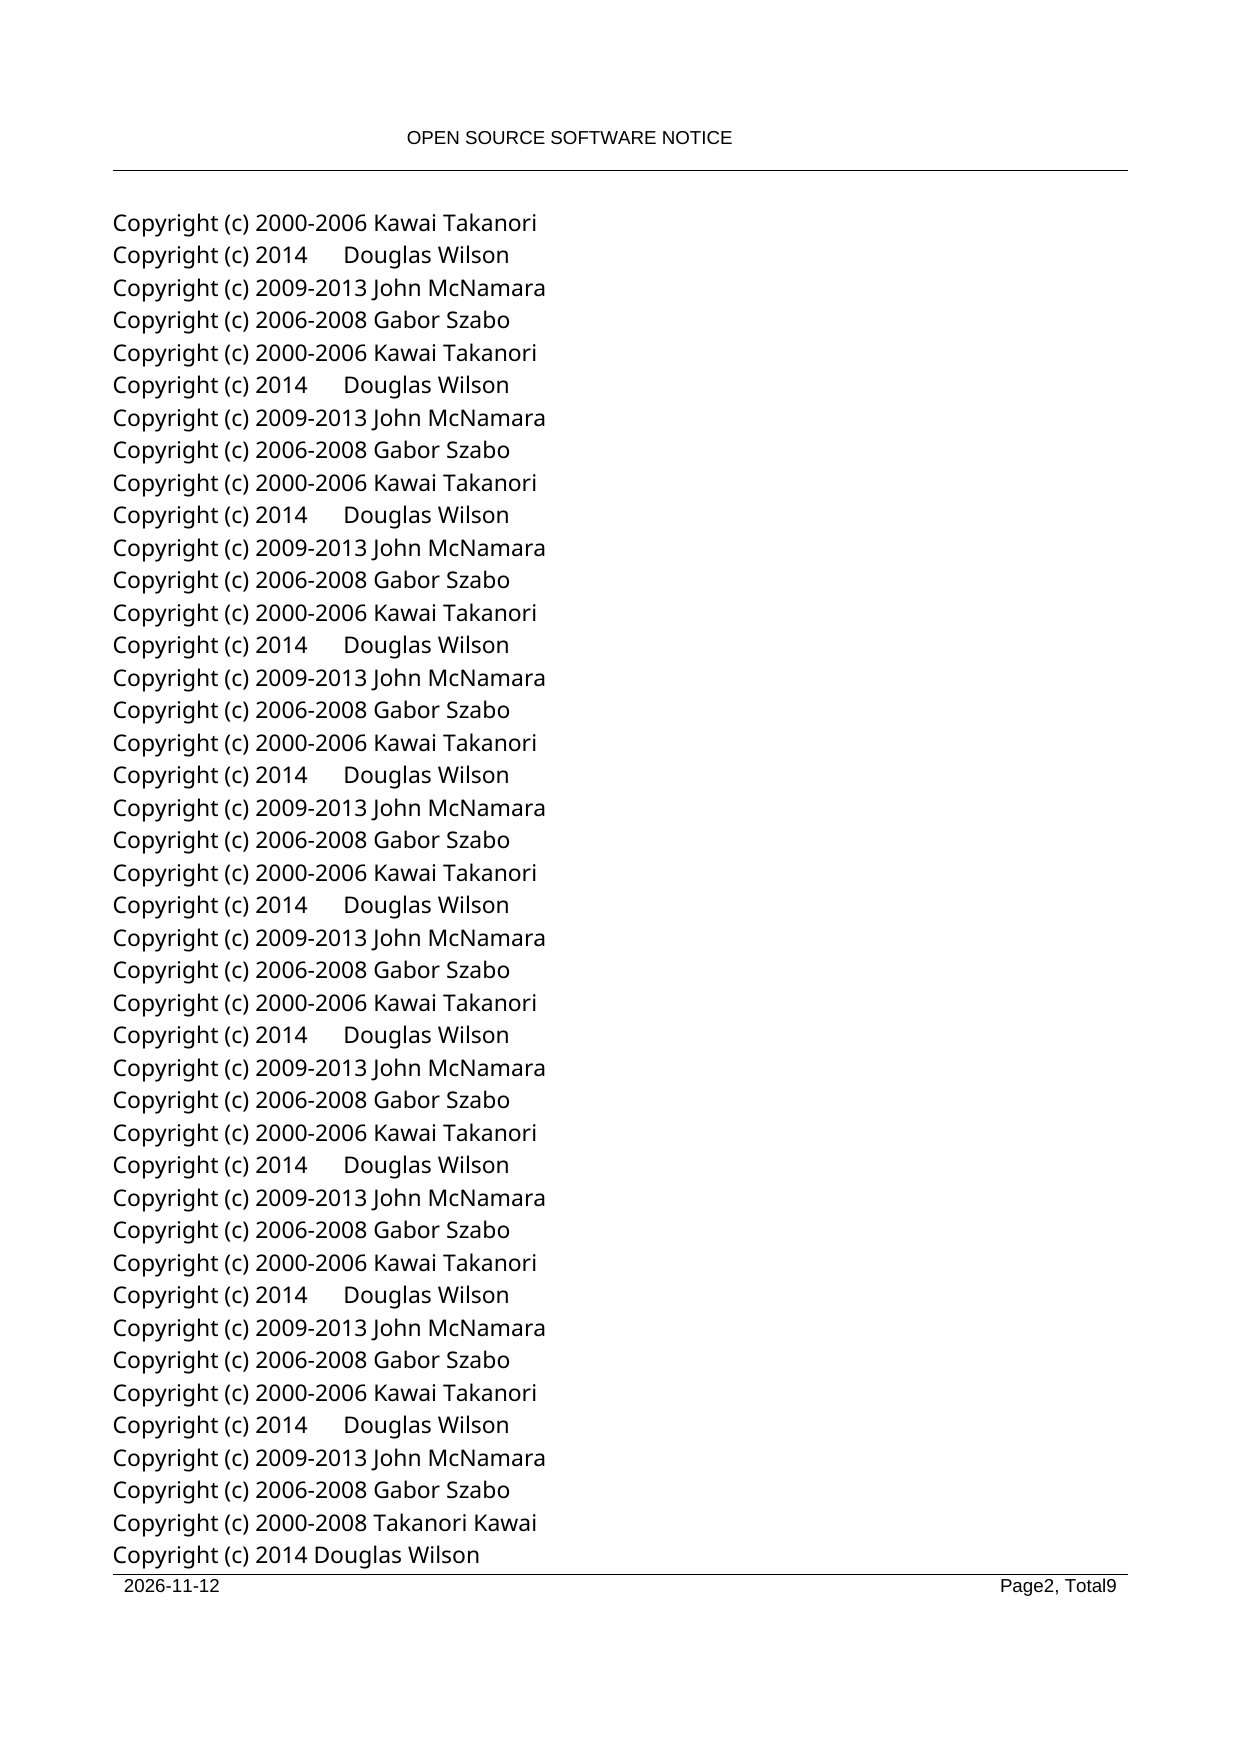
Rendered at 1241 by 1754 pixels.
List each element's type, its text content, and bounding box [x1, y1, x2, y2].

text Copyright (c) 2000-2006 Kawai Takanori [112, 726, 1128, 759]
text Copyright (c) 2009-2013 John McNamara [112, 921, 1128, 954]
text Copyright (c) 2000-2006 Kawai Takanori [112, 1116, 1128, 1149]
text Copyright (c) 2006-2008 Gabor Szabo [112, 1344, 1128, 1376]
text Copyright (c) 2006-2008 Gabor Szabo [112, 824, 1128, 856]
text Copyright (c) 2006-2008 Gabor Szabo [112, 304, 1128, 336]
text Copyright (c) 2006-2008 Gabor Szabo [112, 564, 1128, 596]
text Copyright (c) 2006-2008 Gabor Szabo [112, 694, 1128, 726]
text Copyright (c) 2000-2006 Kawai Takanori [112, 596, 1128, 629]
text Copyright (c) 2009-2013 John McNamara [112, 531, 1128, 564]
text Copyright (c) 2009-2013 John McNamara [112, 791, 1128, 824]
text Copyright (c) 2014 Douglas Wilson [112, 499, 1128, 531]
text Copyright (c) 2000-2006 Kawai Takanori [112, 1376, 1128, 1409]
text Copyright (c) 2006-2008 Gabor Szabo [112, 954, 1128, 986]
text Copyright (c) 2014 Douglas Wilson [112, 1409, 1128, 1441]
text Copyright (c) 2009-2013 John McNamara [112, 1311, 1128, 1344]
text Copyright (c) 2000-2008 Takanori Kawai [112, 1506, 1128, 1539]
text Copyright (c) 2006-2008 Gabor Szabo [112, 434, 1128, 466]
text Copyright (c) 2009-2013 John McNamara [112, 1181, 1128, 1214]
text Copyright (c) 2006-2008 Gabor Szabo [112, 1214, 1128, 1246]
text Copyright (c) 2014 Douglas Wilson [112, 1019, 1128, 1051]
text Copyright (c) 2009-2013 John McNamara [112, 1051, 1128, 1084]
text Copyright (c) 2014 Douglas Wilson [112, 629, 1128, 661]
text Copyright (c) 2014 Douglas Wilson [112, 1279, 1128, 1311]
text Copyright (c) 2009-2013 John McNamara [112, 401, 1128, 434]
text Copyright (c) 2006-2008 Gabor Szabo [112, 1084, 1128, 1116]
text Copyright (c) 2000-2006 Kawai Takanori [112, 206, 1128, 239]
text Copyright (c) 2009-2013 John McNamara [112, 1441, 1128, 1474]
text Copyright (c) 2006-2008 Gabor Szabo [112, 1474, 1128, 1506]
text Copyright (c) 2000-2006 Kawai Takanori [112, 466, 1128, 499]
text Copyright (c) 2000-2006 Kawai Takanori [112, 336, 1128, 369]
text Copyright (c) 2000-2006 Kawai Takanori [112, 1246, 1128, 1279]
text Copyright (c) 2000-2006 Kawai Takanori [112, 856, 1128, 889]
text Copyright (c) 2009-2013 John McNamara [112, 271, 1128, 304]
text Copyright (c) 2014 Douglas Wilson [112, 1539, 1128, 1571]
text Copyright (c) 2014 Douglas Wilson [112, 759, 1128, 791]
text Copyright (c) 2014 Douglas Wilson [112, 369, 1128, 401]
text Copyright (c) 2000-2006 Kawai Takanori [112, 986, 1128, 1019]
text Copyright (c) 2009-2013 John McNamara [112, 661, 1128, 694]
text Copyright (c) 2014 Douglas Wilson [112, 239, 1128, 271]
text Copyright (c) 2014 Douglas Wilson [112, 1149, 1128, 1181]
text Copyright (c) 2014 Douglas Wilson [112, 889, 1128, 921]
